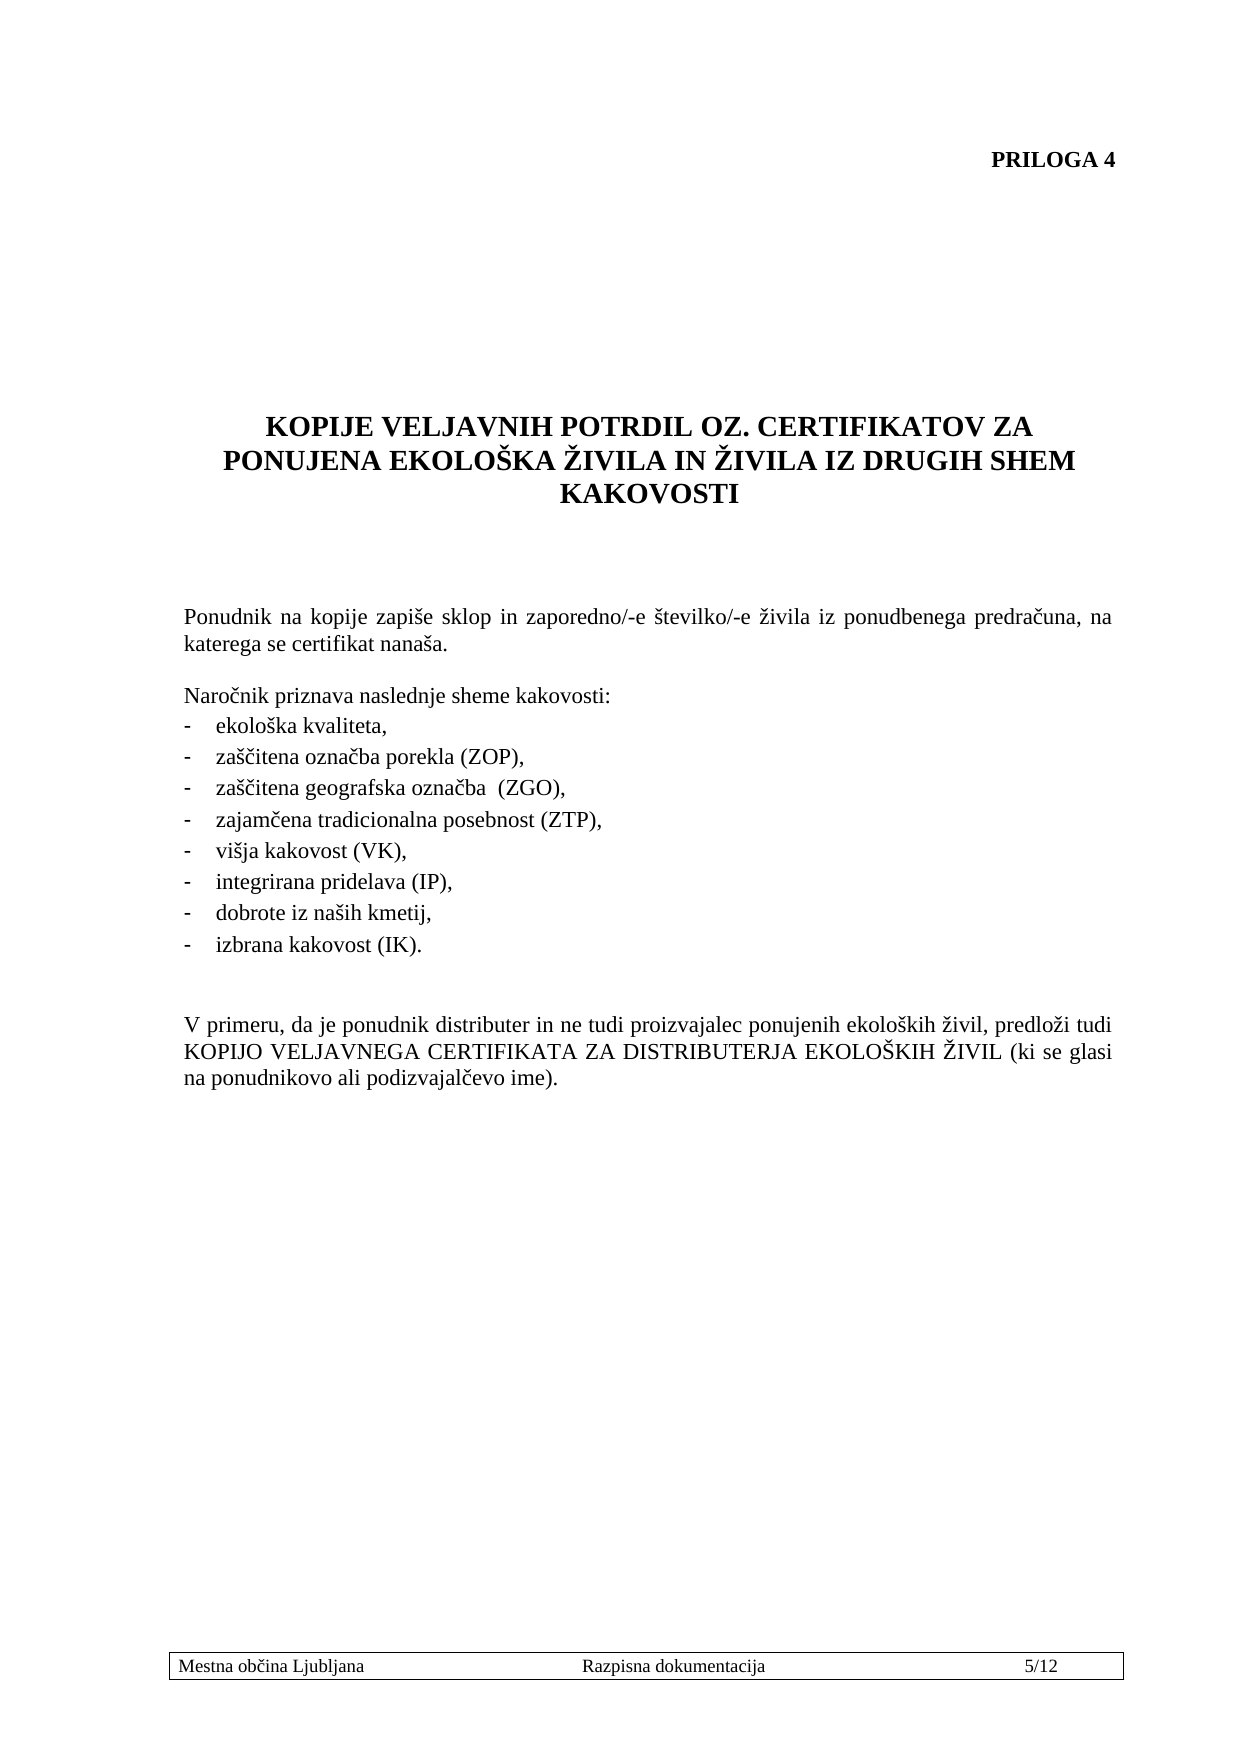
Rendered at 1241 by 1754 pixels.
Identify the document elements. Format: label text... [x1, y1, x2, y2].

text PRILOGA 4 [66, 146, 1115, 172]
text V primeru, da je ponudnik distributer in ne tudi proizvajalec ponujenih ekoloških živil, predloži tudi KOPIJO VELJAVNEGA CERTIFIKATA ZA DISTRIBUTERJA EKOLOŠKIH ŽIVIL (ki se glasi na ponudnikovo ali podizvajalčevo ime). [184, 1012, 1114, 1091]
list zaščitena geografska označba (ZGO), [184, 771, 1114, 803]
text Ponudnik na kopije zapiše sklop in zaporedno/-e številko/-e živila iz ponudbenega predračuna, na katerega se certifikat nanaša. [184, 603, 1114, 656]
list zaščitena označba porekla (ZOP), [184, 740, 1114, 771]
list dobrote iz naših kmetij, [184, 896, 1114, 928]
text Naročnik priznava naslednje sheme kakovosti: [184, 682, 1114, 709]
list izbrana kakovost (IK). [184, 928, 1114, 959]
list zajamčena tradicionalna posebnost (ZTP), [184, 803, 1114, 834]
list ekološka kvaliteta, [184, 709, 1114, 740]
text KOPIJE VELJAVNIH POTRDIL OZ. CERTIFIKATOV ZA PONUJENA EKOLOŠKA ŽIVILA IN ŽIVILA IZ DRUGIH SHEM KAKOVOSTI [184, 409, 1115, 510]
list integrirana pridelava (IP), [184, 865, 1114, 896]
list višja kakovost (VK), [184, 834, 1114, 865]
